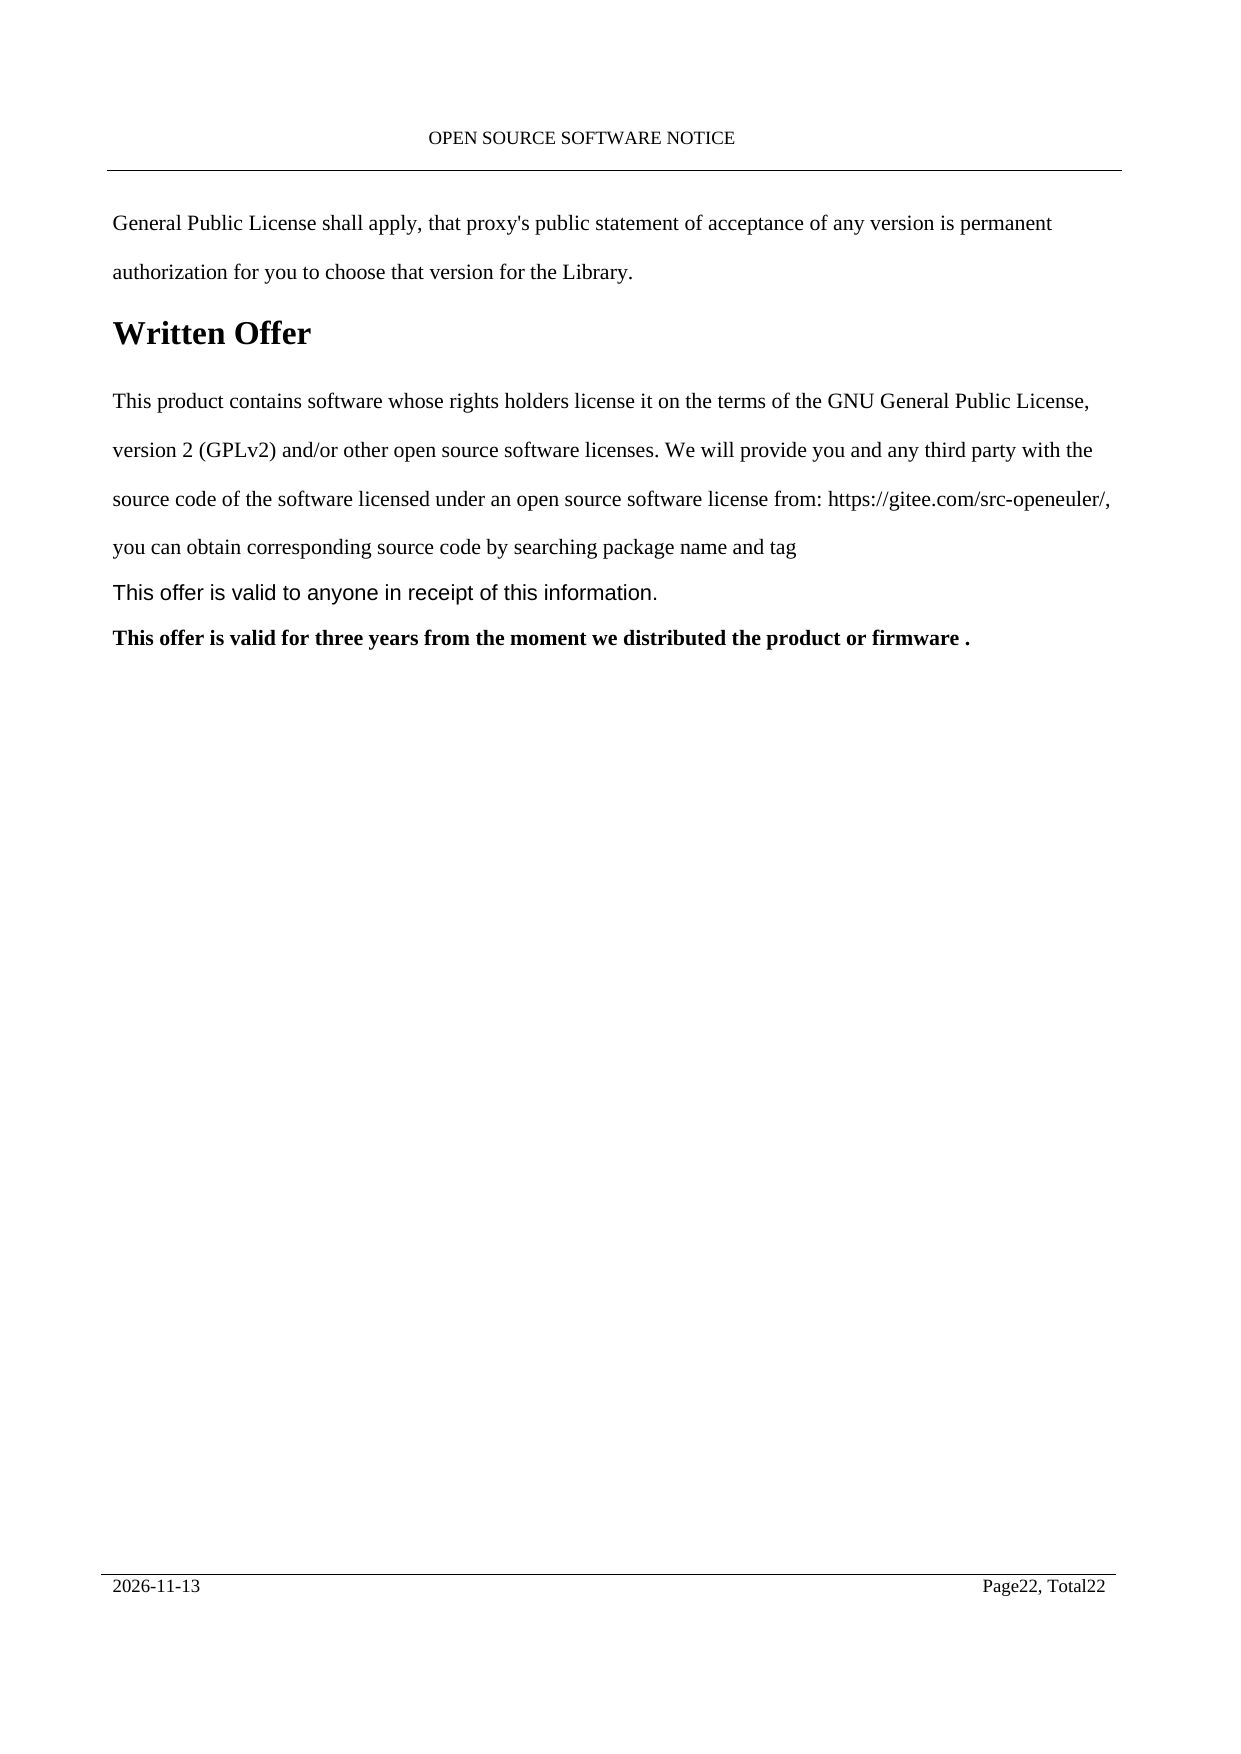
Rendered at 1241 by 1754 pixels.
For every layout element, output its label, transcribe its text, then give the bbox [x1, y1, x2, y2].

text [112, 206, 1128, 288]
text This offer is valid for three years from the moment we distributed the product or firmware . [112, 621, 1128, 653]
text Written Offer [112, 300, 1128, 365]
text This product contains software whose rights holders license it on the terms of the GNU General Public License, version 2 (GPLv2) and/or other open source software licenses. We will provide you and any third party with the source code of the software licensed under an open source software license from: https://gitee.com/src-openeuler/, you can obtain corresponding source code by searching package name and tag [112, 384, 1128, 563]
text This offer is valid to anyone in receipt of this information. [112, 576, 1128, 608]
